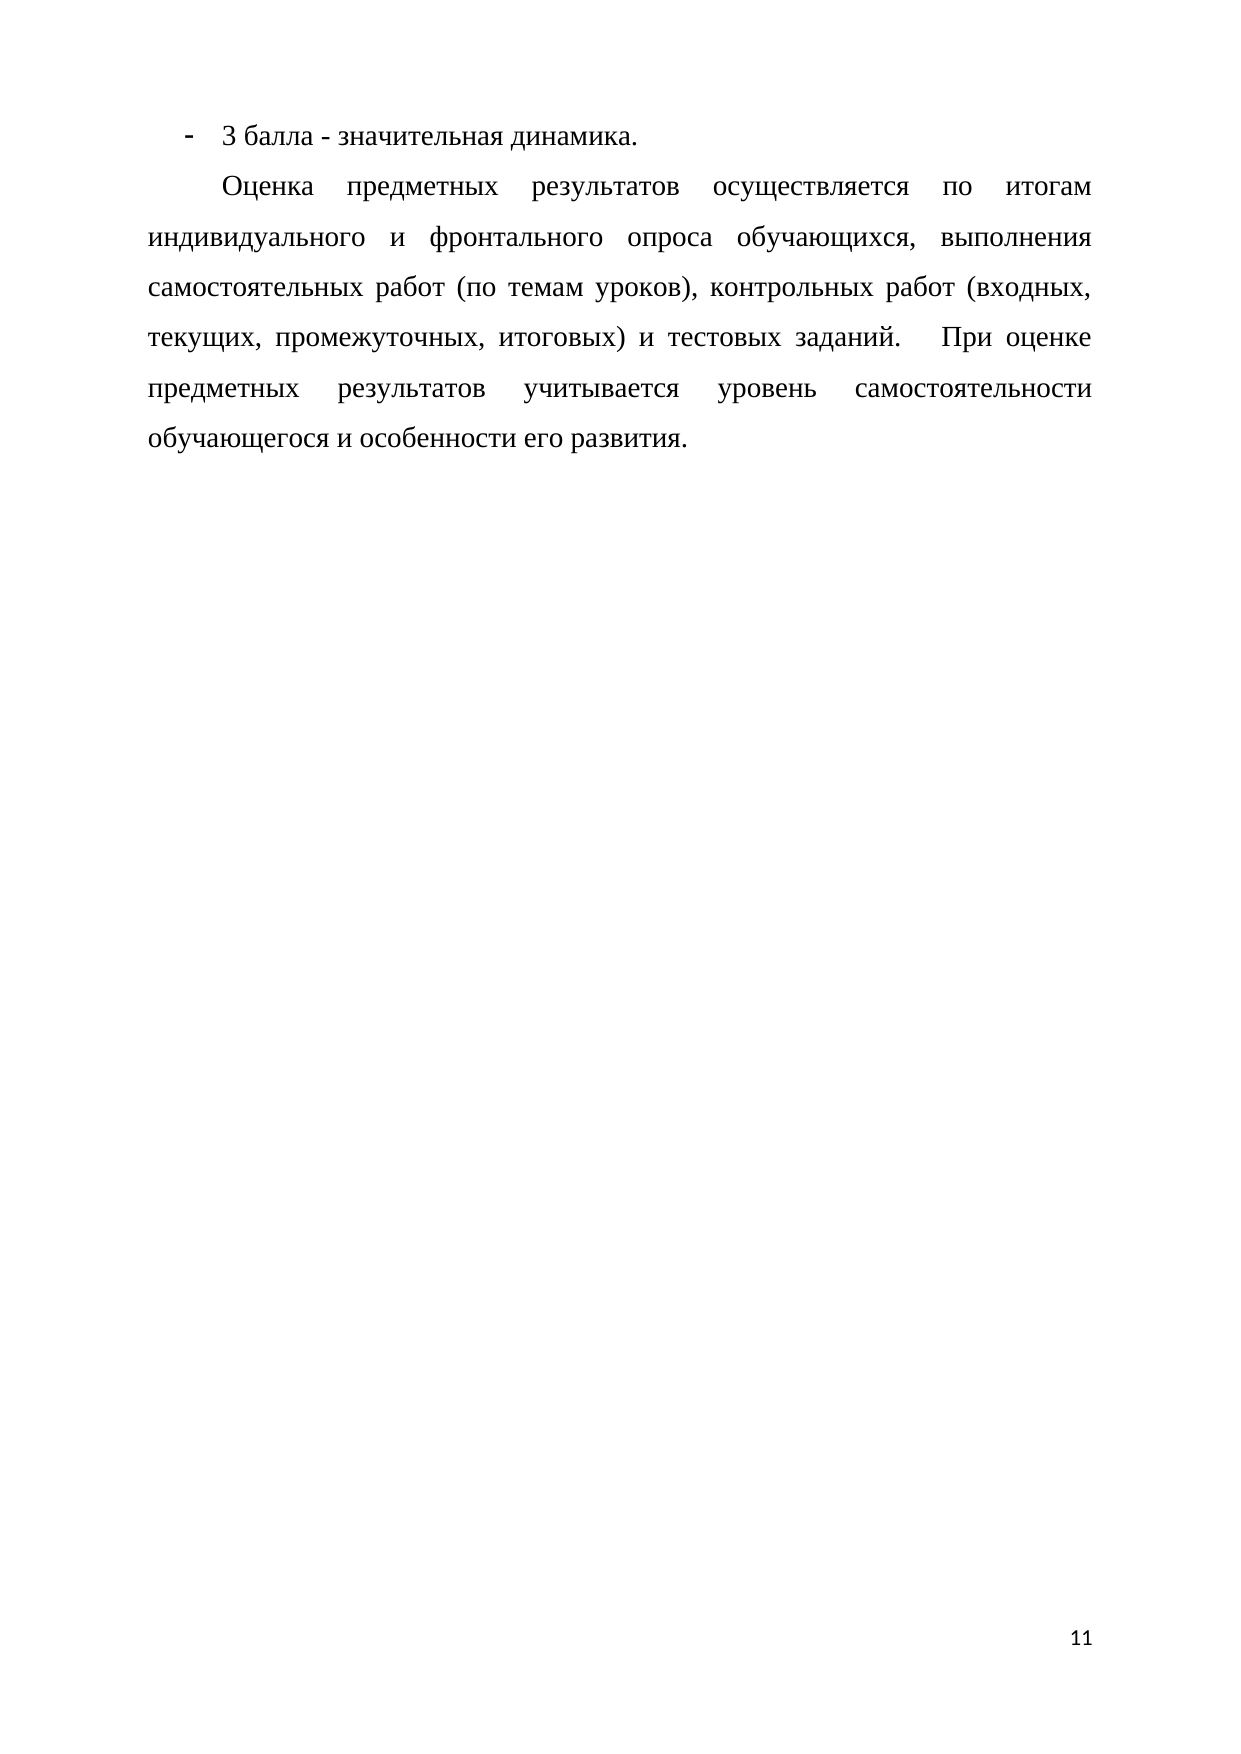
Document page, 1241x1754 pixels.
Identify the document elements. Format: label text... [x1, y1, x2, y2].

text Оценка предметных результатов осуществляется по итогам индивидуального и фронтального опроса обучающихся, выполнения самостоятельных работ (по темам уроков), контрольных работ (входных, текущих, промежуточных, итоговых) и тестовых заданий. При оценке предметных результатов учитывается уровень самостоятельности обучающегося и особенности его развития. [148, 168, 1092, 454]
list 3 балла - значительная динамика. [184, 118, 1092, 152]
